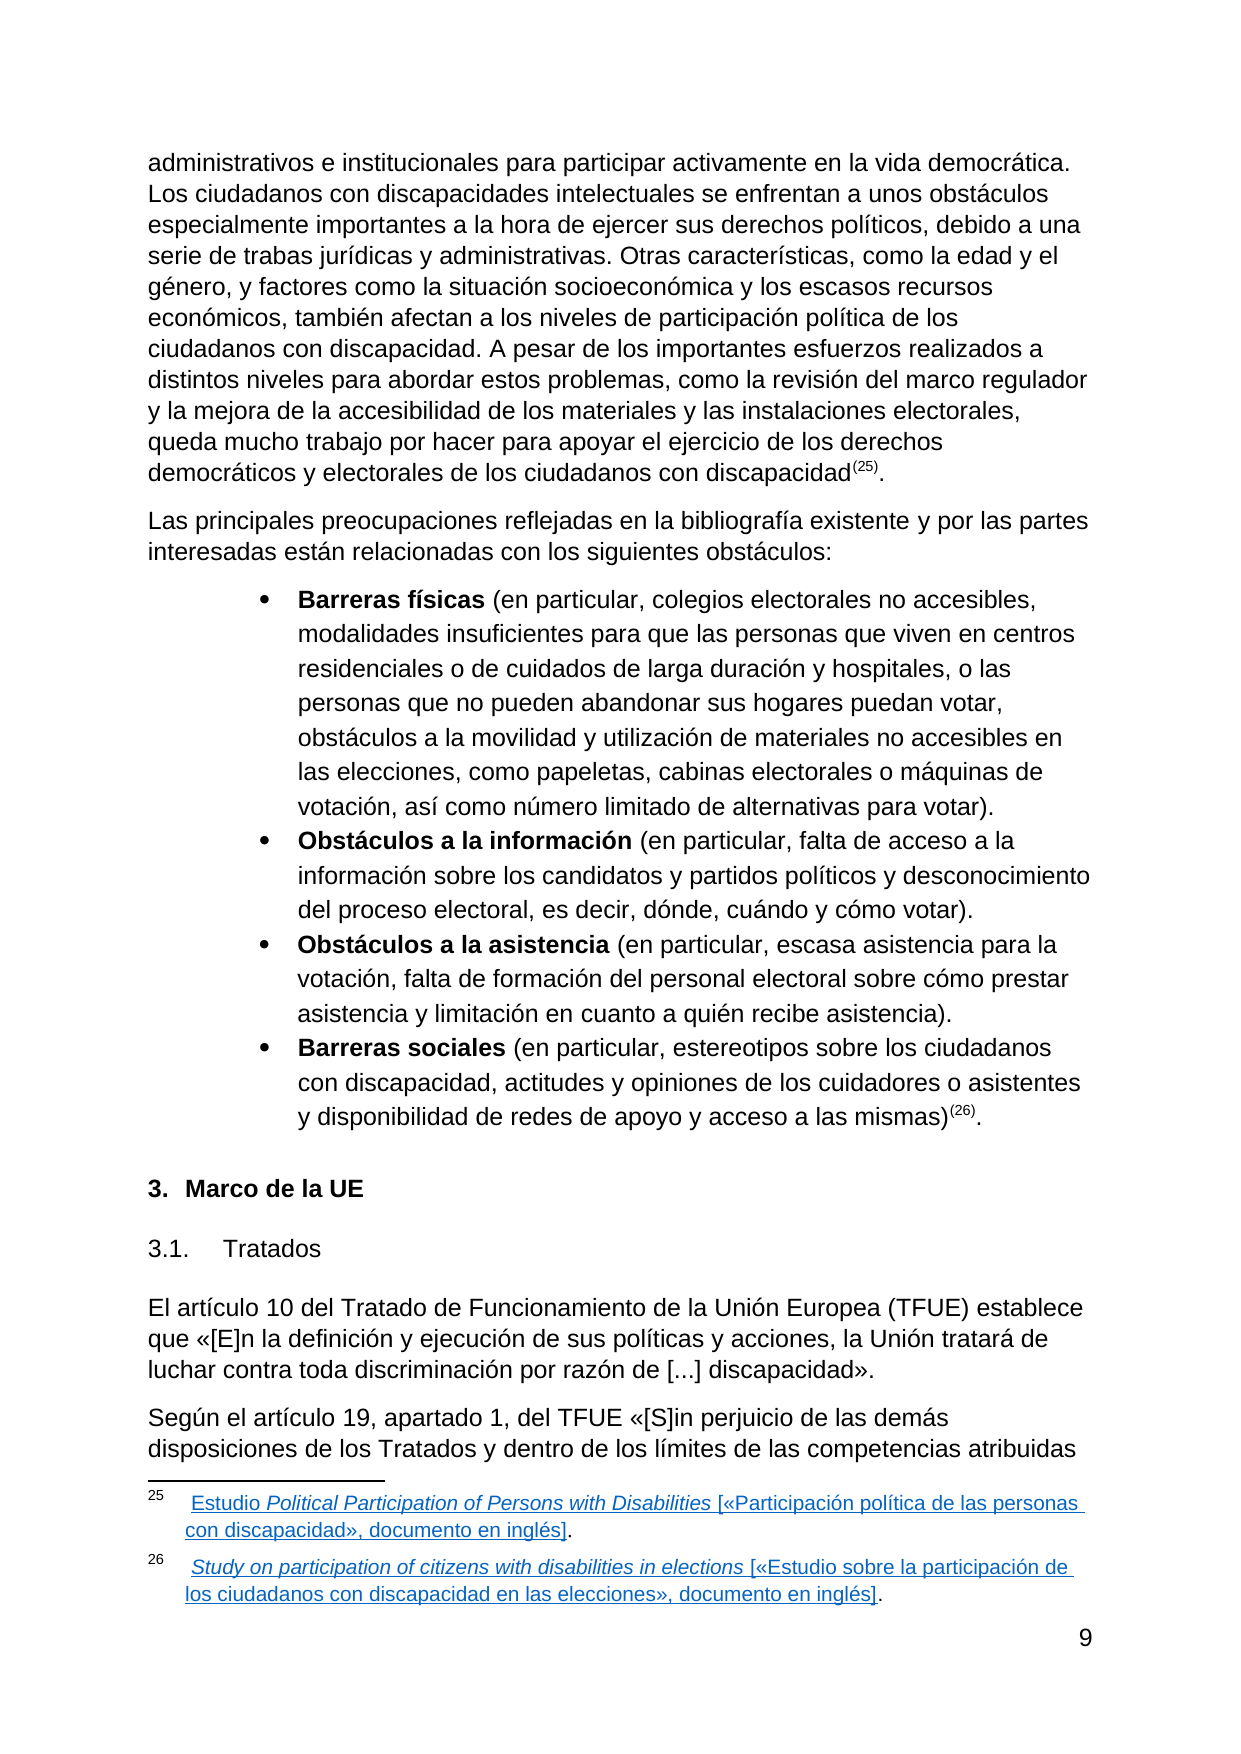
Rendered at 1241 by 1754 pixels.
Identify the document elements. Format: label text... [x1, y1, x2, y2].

text Las principales preocupaciones reflejadas en la bibliografía existente y por las partes interesadas están relacionadas con los siguientes obstáculos: [148, 506, 1092, 566]
subtitle Marco de la UE [148, 1174, 1092, 1203]
list Barreras físicas (en particular, colegios electorales no accesibles, modalidades insuficientes para que las personas que viven en centros residenciales o de cuidados de larga duración y hospitales, o las personas que no pueden abandonar sus hogares puedan votar, obstáculos a la movilidad y utilización de materiales no accesibles en las elecciones, como papeletas, cabinas electorales o máquinas de votación, así como número limitado de alternativas para votar). [260, 584, 1092, 820]
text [148, 1403, 1092, 1463]
subtitle Tratados [148, 1234, 1092, 1262]
list Barreras sociales (en particular, estereotipos sobre los ciudadanos con discapacidad, actitudes y opiniones de los cuidadores o asistentes y disponibilidad de redes de apoyo y acceso a las mismas)(). [260, 1033, 1092, 1131]
list Obstáculos a la asistencia (en particular, escasa asistencia para la votación, falta de formación del personal electoral sobre cómo prestar asistencia y limitación en cuanto a quién recibe asistencia). [260, 929, 1092, 1027]
list Obstáculos a la información (en particular, falta de acceso a la información sobre los candidatos y partidos políticos y desconocimiento del proceso electoral, es decir, dónde, cuándo y cómo votar). [260, 826, 1092, 924]
text Corresponde a los Estados miembros establecer los criterios de concesión y los procedimientos de evaluación para reconocer la discapacidad. También les corresponde determinar quién tiene derecho de sufragio activo y pasivo, de conformidad con el Derecho de la UE y las normas internacionales pertinentes. Los ciudadanos con discapacidad se enfrentan a múltiples obstáculos jurídicos, administrativos e institucionales para participar activamente en la vida democrática. Los ciudadanos con discapacidades intelectuales se enfrentan a unos obstáculos especialmente importantes a la hora de ejercer sus derechos políticos, debido a una serie de trabas jurídicas y administrativas. Otras características, como la edad y el género, y factores como la situación socioeconómica y los escasos recursos económicos, también afectan a los niveles de participación política de los ciudadanos con discapacidad. A pesar de los importantes esfuerzos realizados a distintos niveles para abordar estos problemas, como la revisión del marco regulador y la mejora de la accesibilidad de los materiales y las instalaciones electorales, queda mucho trabajo por hacer para apoyar el ejercicio de los derechos democráticos y electorales de los ciudadanos con discapacidad(). [148, 148, 1092, 487]
text El artículo 10 del Tratado de Funcionamiento de la Unión Europea (TFUE) establece que «[E]n la definición y ejecución de sus políticas y acciones, la Unión tratará de luchar contra toda discriminación por razón de [...] discapacidad». [148, 1293, 1092, 1384]
